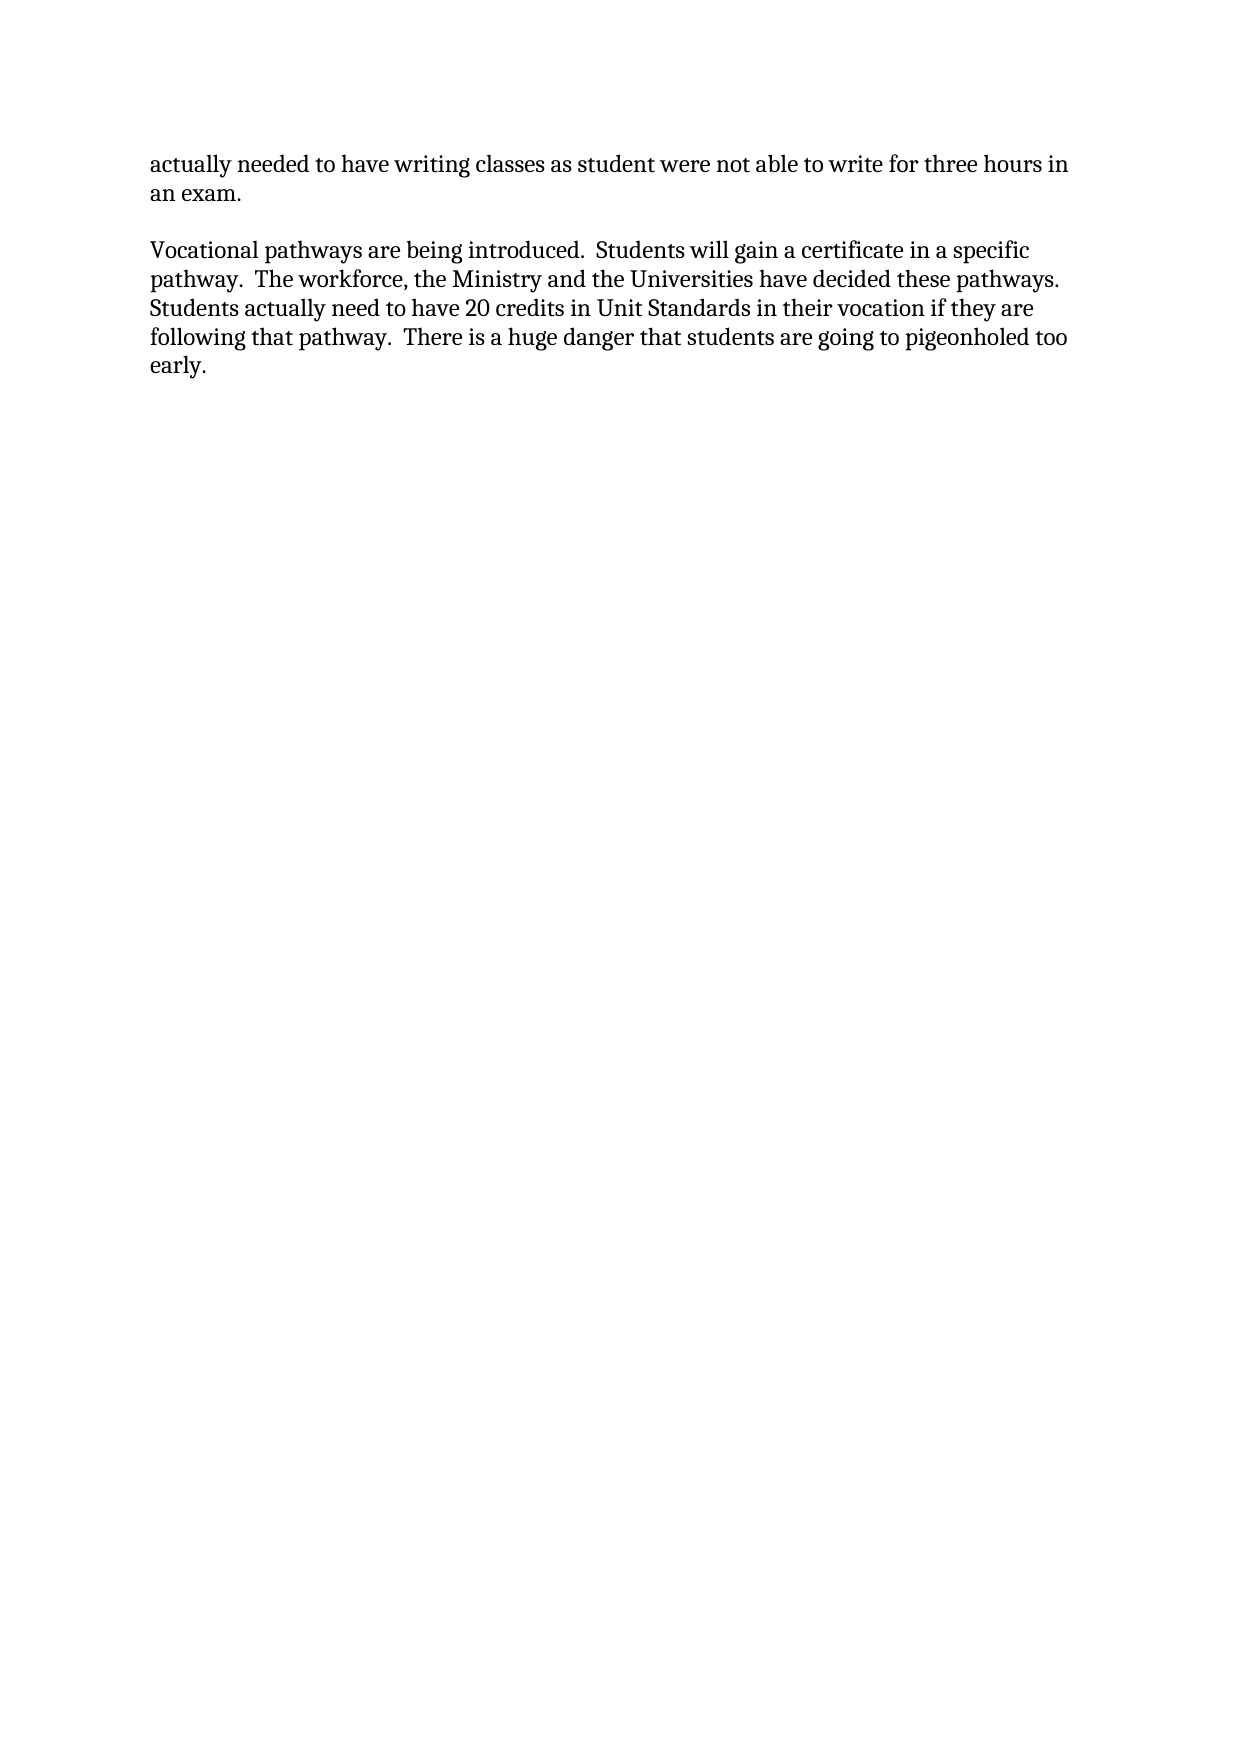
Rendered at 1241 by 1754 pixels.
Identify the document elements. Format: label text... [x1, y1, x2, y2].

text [150, 150, 1090, 207]
text Vocational pathways are being introduced. Students will gain a certificate in a specific pathway. The workforce, the Ministry and the Universities have decided these pathways. Students actually need to have 20 credits in Unit Standards in their vocation if they are following that pathway. There is a huge danger that students are going to pigeonholed too early. [150, 236, 1090, 380]
